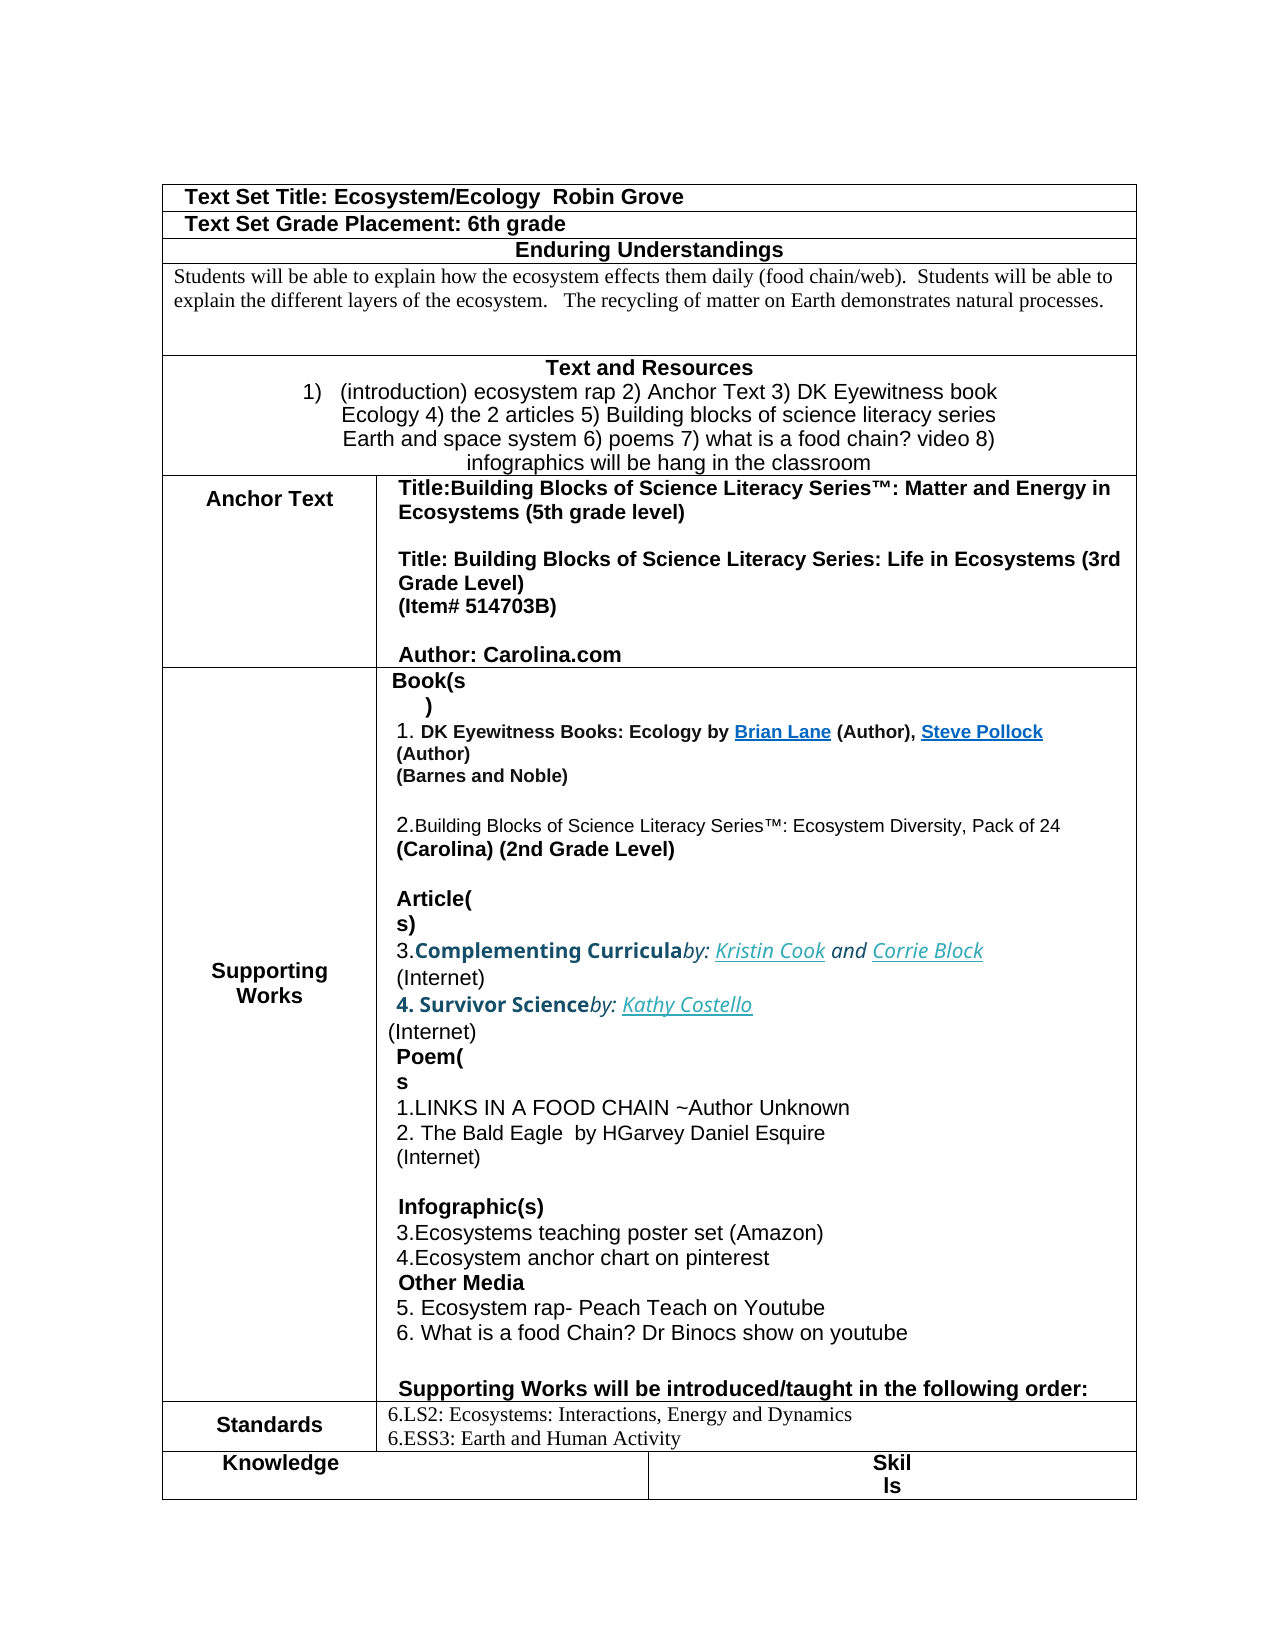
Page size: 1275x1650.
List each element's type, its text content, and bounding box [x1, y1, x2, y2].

table_header Text Set Title: Ecosystem/Ecology Robin Grove [163, 185, 1136, 211]
table_cell Anchor Text [163, 476, 376, 667]
table_cell Text Set Grade Placement: 6th grade [163, 212, 1136, 238]
table_cell Supporting Works [163, 668, 376, 1401]
table_cell Students will be able to explain how the ecosystem effects them daily (food chain/web). Students will be able to explain the different layers of the ecosystem. The recycling of matter on Earth demonstrates natural processes. [163, 264, 1136, 355]
table_cell Text and Resources (introduction) ecosystem rap 2) Anchor Text 3) DK Eyewitness book Ecology 4) the 2 articles 5) Building blocks of science literacy series Earth and space system 6) poems 7) what is a food chain? video 8) infographics will be hang in the classroom [163, 356, 1136, 475]
table_cell Enduring Understandings [163, 239, 1136, 263]
table_cell 6.LS2: Ecosystems: Interactions, Energy and Dynamics 6.ESS3: Earth and Human Activity [377, 1402, 1136, 1451]
table_cell Skills [649, 1452, 1136, 1498]
table_cell Book(s) 1. DK Eyewitness Books: Ecology by Brian Lane (Author), Steve Pollock (Author) (Barnes and Noble) 2.Building Blocks of Science Literacy Series™: Ecosystem Diversity, Pack of 24 (Carolina) (2nd Grade Level) Article(s) 3.Complementing Curriculaby: Kristin Cook and Corrie Block (Internet) 4. Survivor Scienceby: Kathy Costello (Internet) Poem(s 1.LINKS IN A FOOD CHAIN ~Author Unknown 2. The Bald Eagle by HGarvey Daniel Esquire (Internet) Infographic(s) 3.Ecosystems teaching poster set (Amazon) 4.Ecosystem anchor chart on pinterest Other Media 5. Ecosystem rap- Peach Teach on Youtube 6. What is a food Chain? Dr Binocs show on youtube Supporting Works will be introduced/taught in the following order: [377, 668, 1136, 1401]
table_cell Title:Building Blocks of Science Literacy Series™: Matter and Energy in Ecosystems (5th grade level) Title: Building Blocks of Science Literacy Series: Life in Ecosystems (3rd Grade Level) (Item# 514703B) Author: Carolina.com [377, 476, 1136, 667]
table_cell Knowledge [163, 1452, 648, 1498]
table_cell Standards [163, 1402, 376, 1451]
